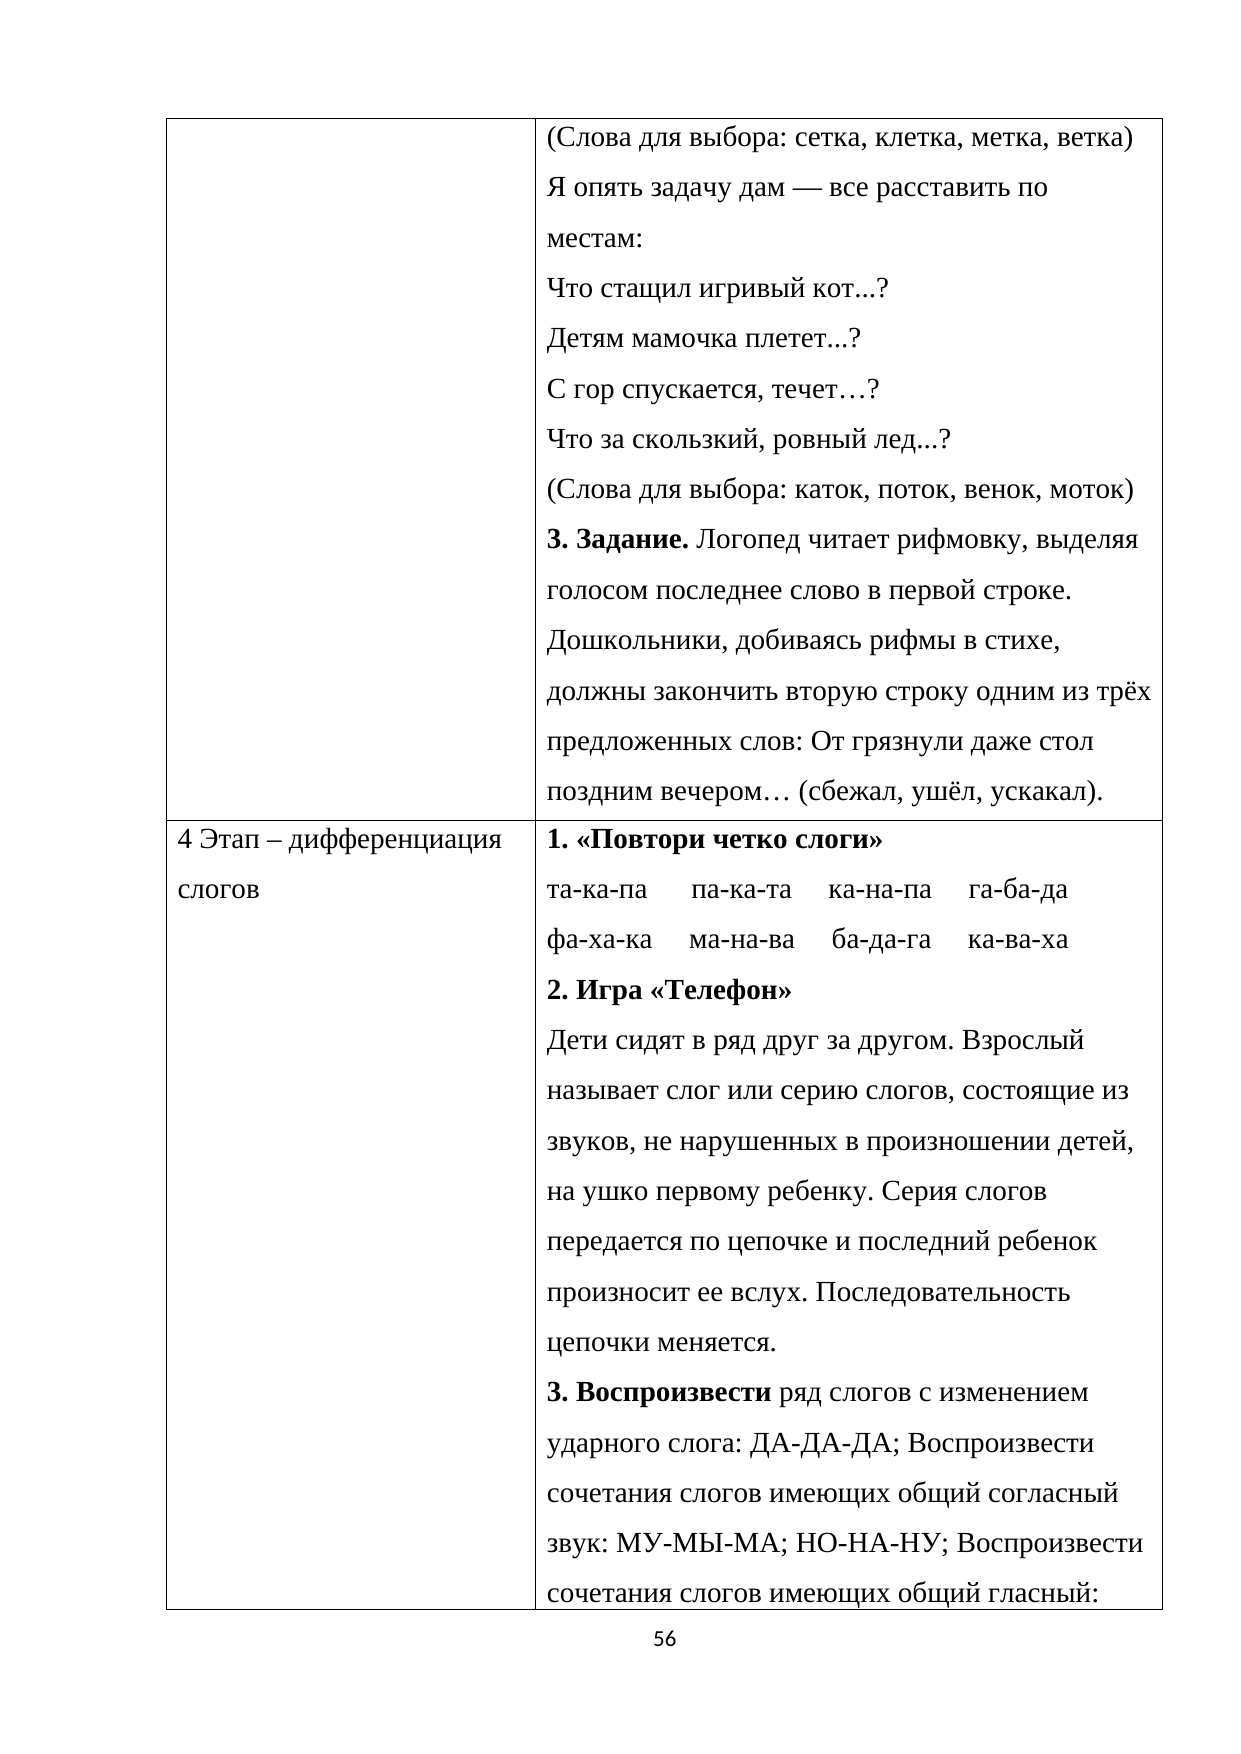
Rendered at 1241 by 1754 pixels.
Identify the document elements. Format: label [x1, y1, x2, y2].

table_cell [167, 821, 535, 1609]
table_cell [167, 119, 535, 820]
table_cell [536, 119, 1162, 820]
table_cell [536, 821, 1162, 1609]
